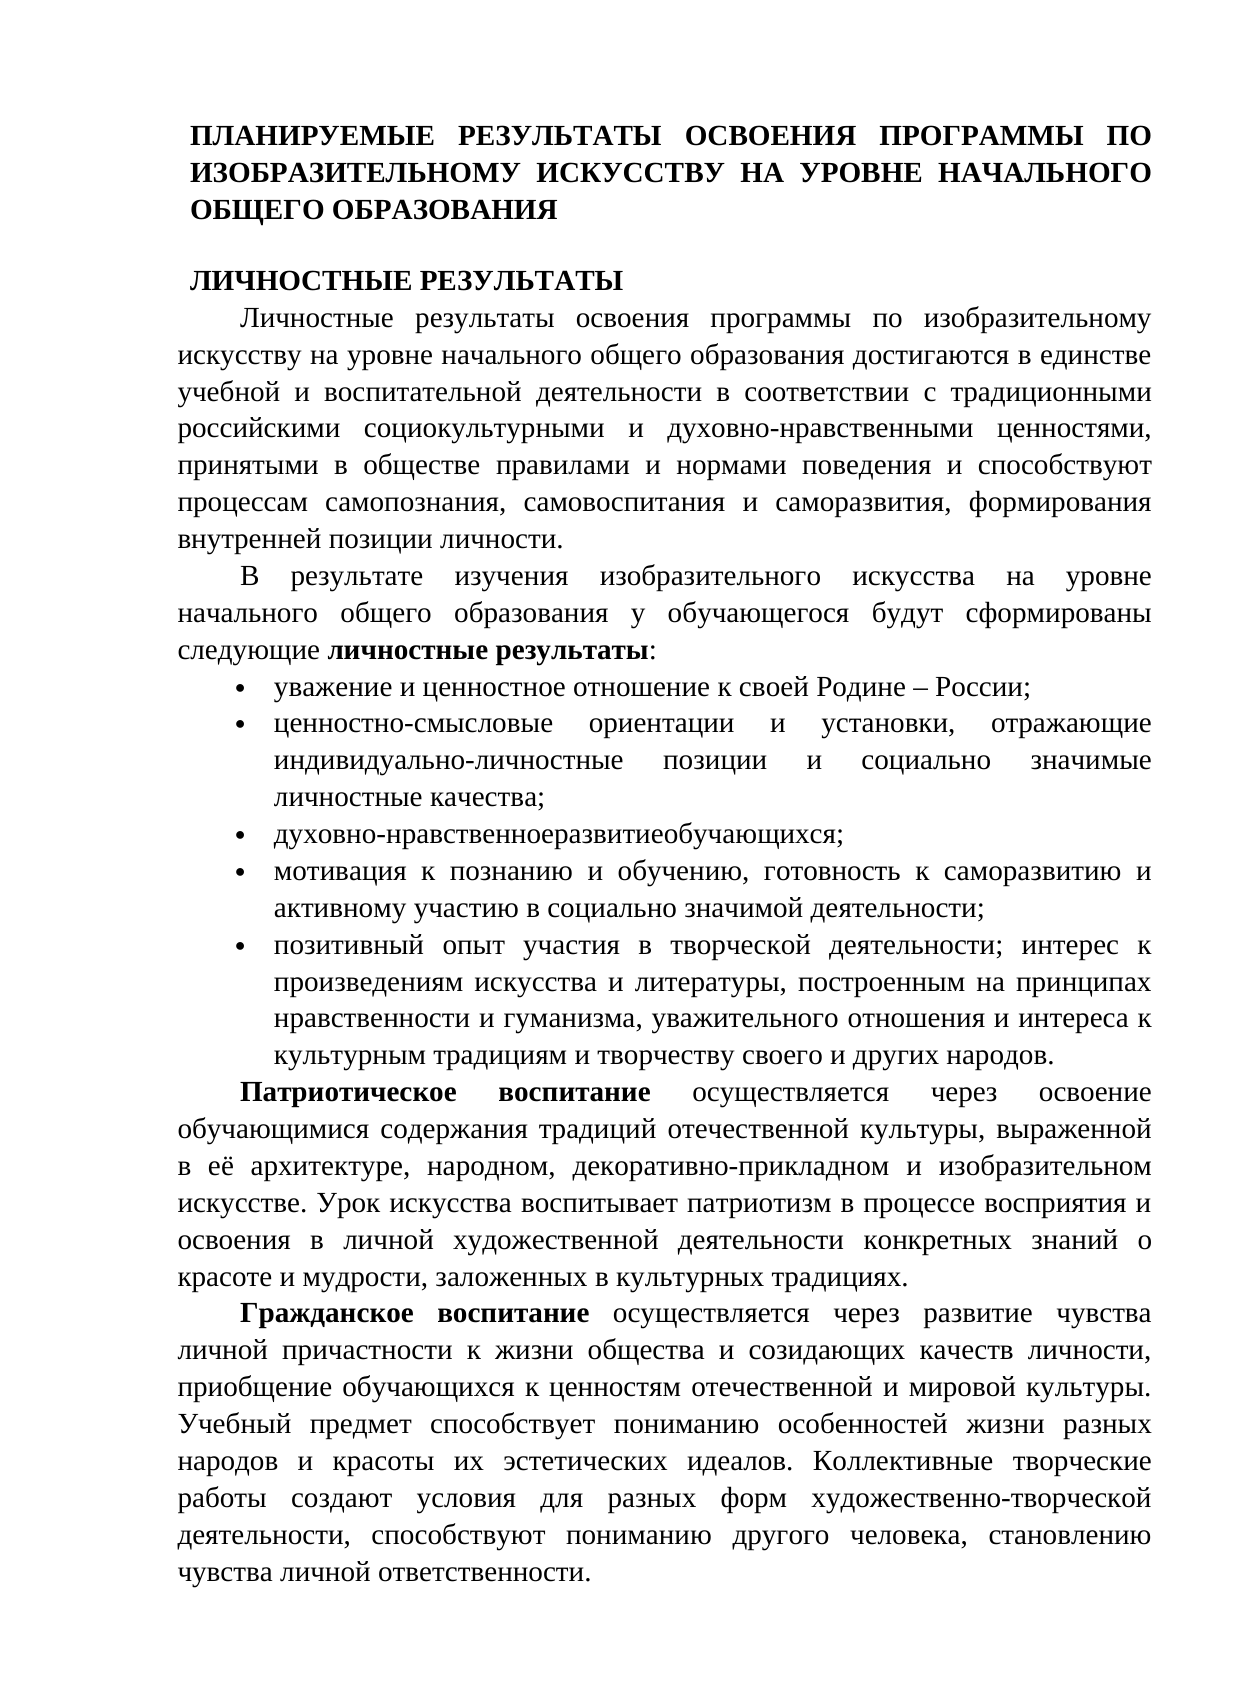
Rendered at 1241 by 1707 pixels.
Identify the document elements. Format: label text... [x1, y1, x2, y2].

list уважение и ценностное отношение к своей Родине – России; [236, 669, 1152, 702]
list духовно-нравственноеразвитиеобучающихся; [236, 816, 1152, 850]
text Гражданское воспитание осуществляется через развитие чувства личной причастности к жизни общества и созидающих качеств личности, приобщение обучающихся к ценностям отечественной и мировой культуры. Учебный предмет способствует пониманию особенностей жизни разных народов и красоты их эстетических идеалов. Коллективные творческие работы создают условия для разных форм художественно-творческой деятельности, способствуют пониманию другого человека, становлению чувства личной ответственности. [177, 1296, 1152, 1587]
list мотивация к познанию и обучению, готовность к саморазвитию и активному участию в социально значимой деятельности; [236, 853, 1152, 923]
text Патриотическое воспитание осуществляется через освоение обучающимися содержания традиций отечественной культуры, выраженной в её архитектуре, народном, декоративно-прикладном и изобразительном искусстве. Урок искусства воспитывает патриотизм в процессе восприятия и освоения в личной художественной деятельности конкретных знаний о красоте и мудрости, заложенных в культурных традициях. [177, 1074, 1152, 1292]
text ЛИЧНОСТНЫЕ РЕЗУЛЬТАТЫ [190, 263, 1152, 297]
text Личностные результаты освоения программы по изобразительному искусству на уровне начального общего образования достигаются в единстве учебной и воспитательной деятельности в соответствии с традиционными российскими социокультурными и духовно-нравственными ценностями, принятыми в обществе правилами и нормами поведения и способствуют процессам самопознания, самовоспитания и саморазвития, формирования внутренней позиции личности. [177, 300, 1152, 555]
list позитивный опыт участия в творческой деятельности; интерес к произведениям искусства и литературы, построенным на принципах нравственности и гуманизма, уважительного отношения и интереса к культурным традициям и творчеству своего и других народов. [236, 927, 1152, 1071]
text ПЛАНИРУЕМЫЕ РЕЗУЛЬТАТЫ ОСВОЕНИЯ ПРОГРАММЫ ПО ИЗОБРАЗИТЕЛЬНОМУ ИСКУССТВУ НА УРОВНЕ НАЧАЛЬНОГО ОБЩЕГО ОБРАЗОВАНИЯ [190, 118, 1152, 225]
text В результате изучения изобразительного искусства на уровне начального общего образования у обучающегося будут сформированы следующие личностные результаты: [177, 558, 1152, 665]
list ценностно-смысловые ориентации и установки, отражающие индивидуально-личностные позиции и социально значимые личностные качества; [236, 706, 1152, 813]
